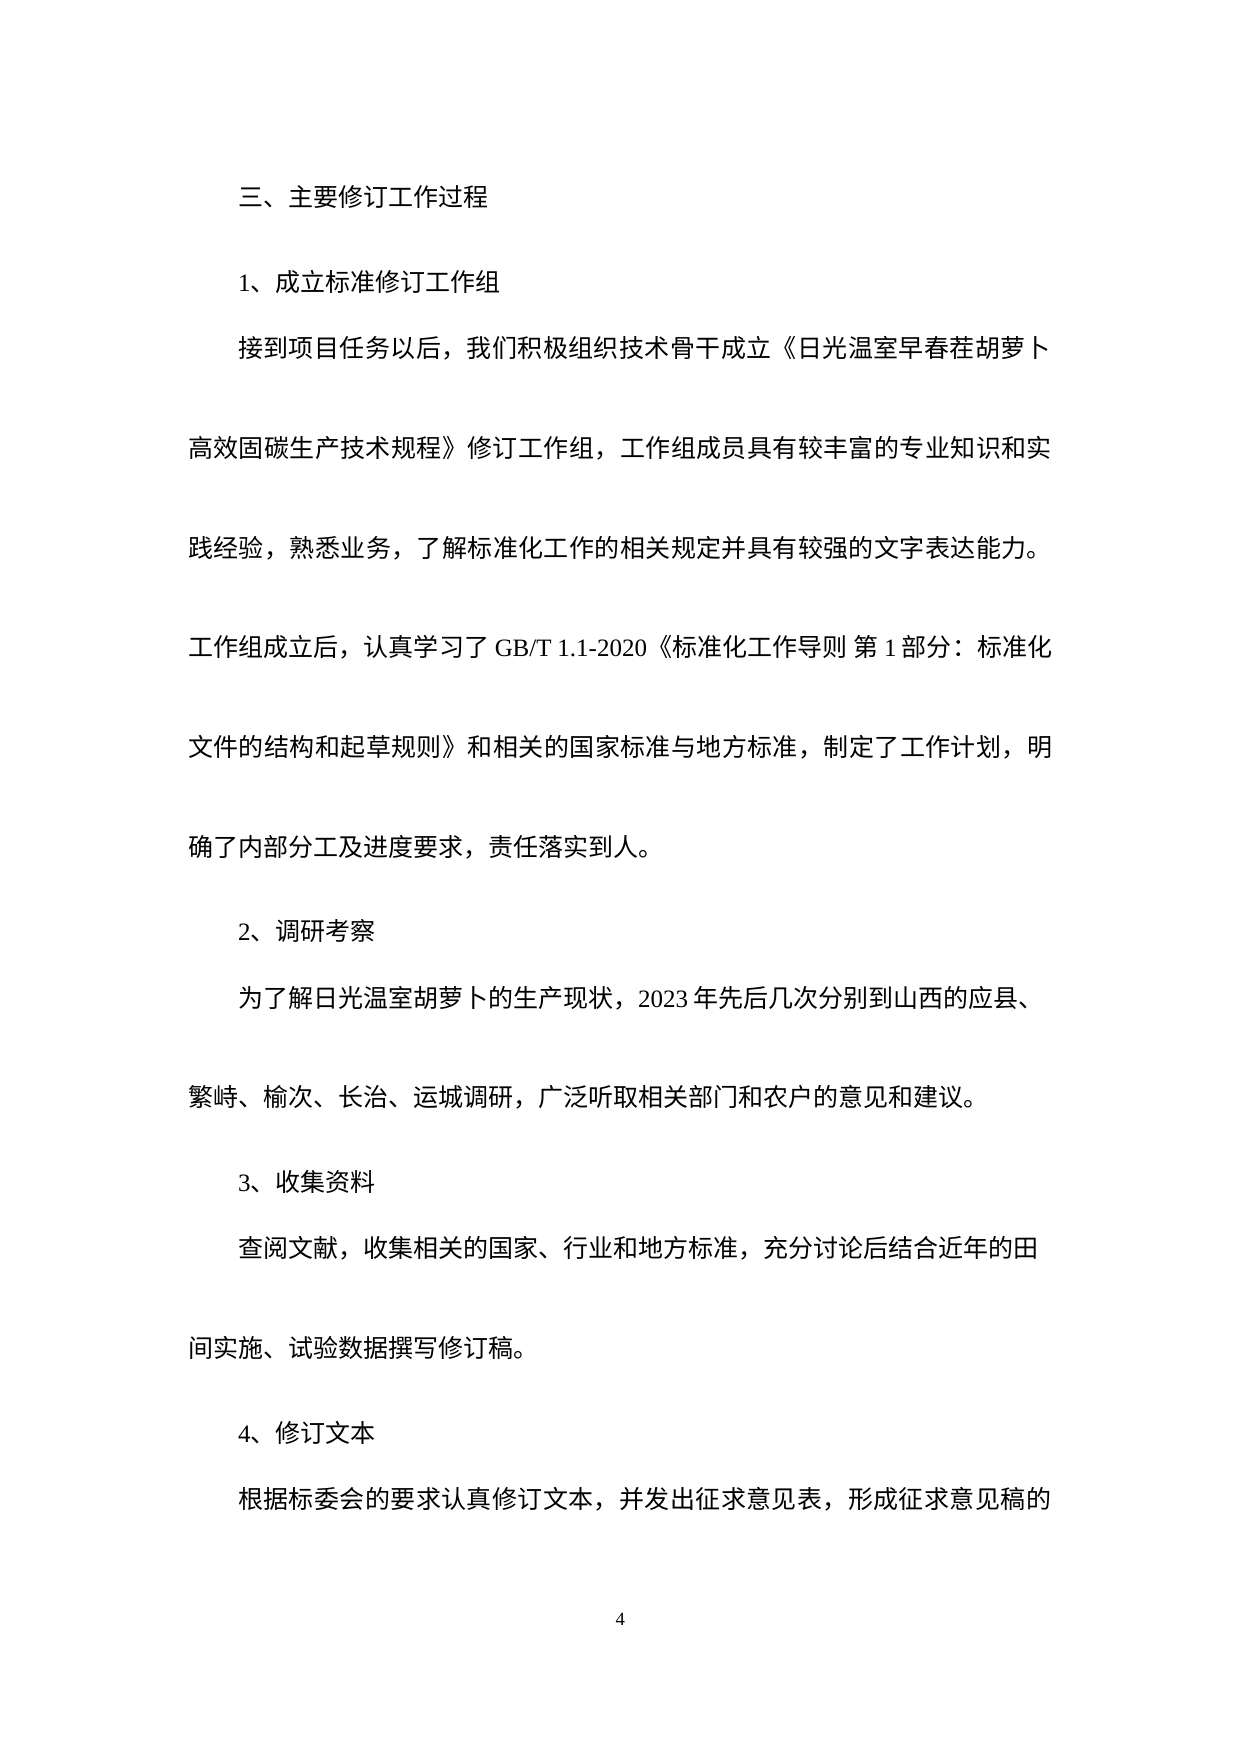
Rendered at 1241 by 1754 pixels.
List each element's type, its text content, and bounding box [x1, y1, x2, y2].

text 接到项目任务以后，我们积极组织技术骨干成立《日光温室早春茬胡萝卜高效固碳生产技术规程》修订工作组，工作组成员具有较丰富的专业知识和实践经验，熟悉业务，了解标准化工作的相关规定并具有较强的文字表达能力。工作组成立后，认真学习了GB/T 1.1-2020《标准化工作导则 第1部分：标准化文件的结构和起草规则》和相关的国家标准与地方标准，制定了工作计划，明确了内部分工及进度要求，责任落实到人。 [188, 313, 1052, 878]
text 2、调研考察 [188, 897, 1052, 963]
text 三、主要修订工作过程 [188, 162, 1052, 229]
text 1、成立标准修订工作组 [188, 247, 1052, 313]
text 4、修订文本 [188, 1398, 1052, 1464]
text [188, 1464, 1052, 1531]
text 为了解日光温室胡萝卜的生产现状，2023年先后几次分别到山西的应县、繁峙、榆次、长治、运城调研，广泛听取相关部门和农户的意见和建议。 [188, 963, 1052, 1129]
text 查阅文献，收集相关的国家、行业和地方标准，充分讨论后结合近年的田间实施、试验数据撰写修订稿。 [188, 1214, 1052, 1380]
text 3、收集资料 [188, 1147, 1052, 1214]
